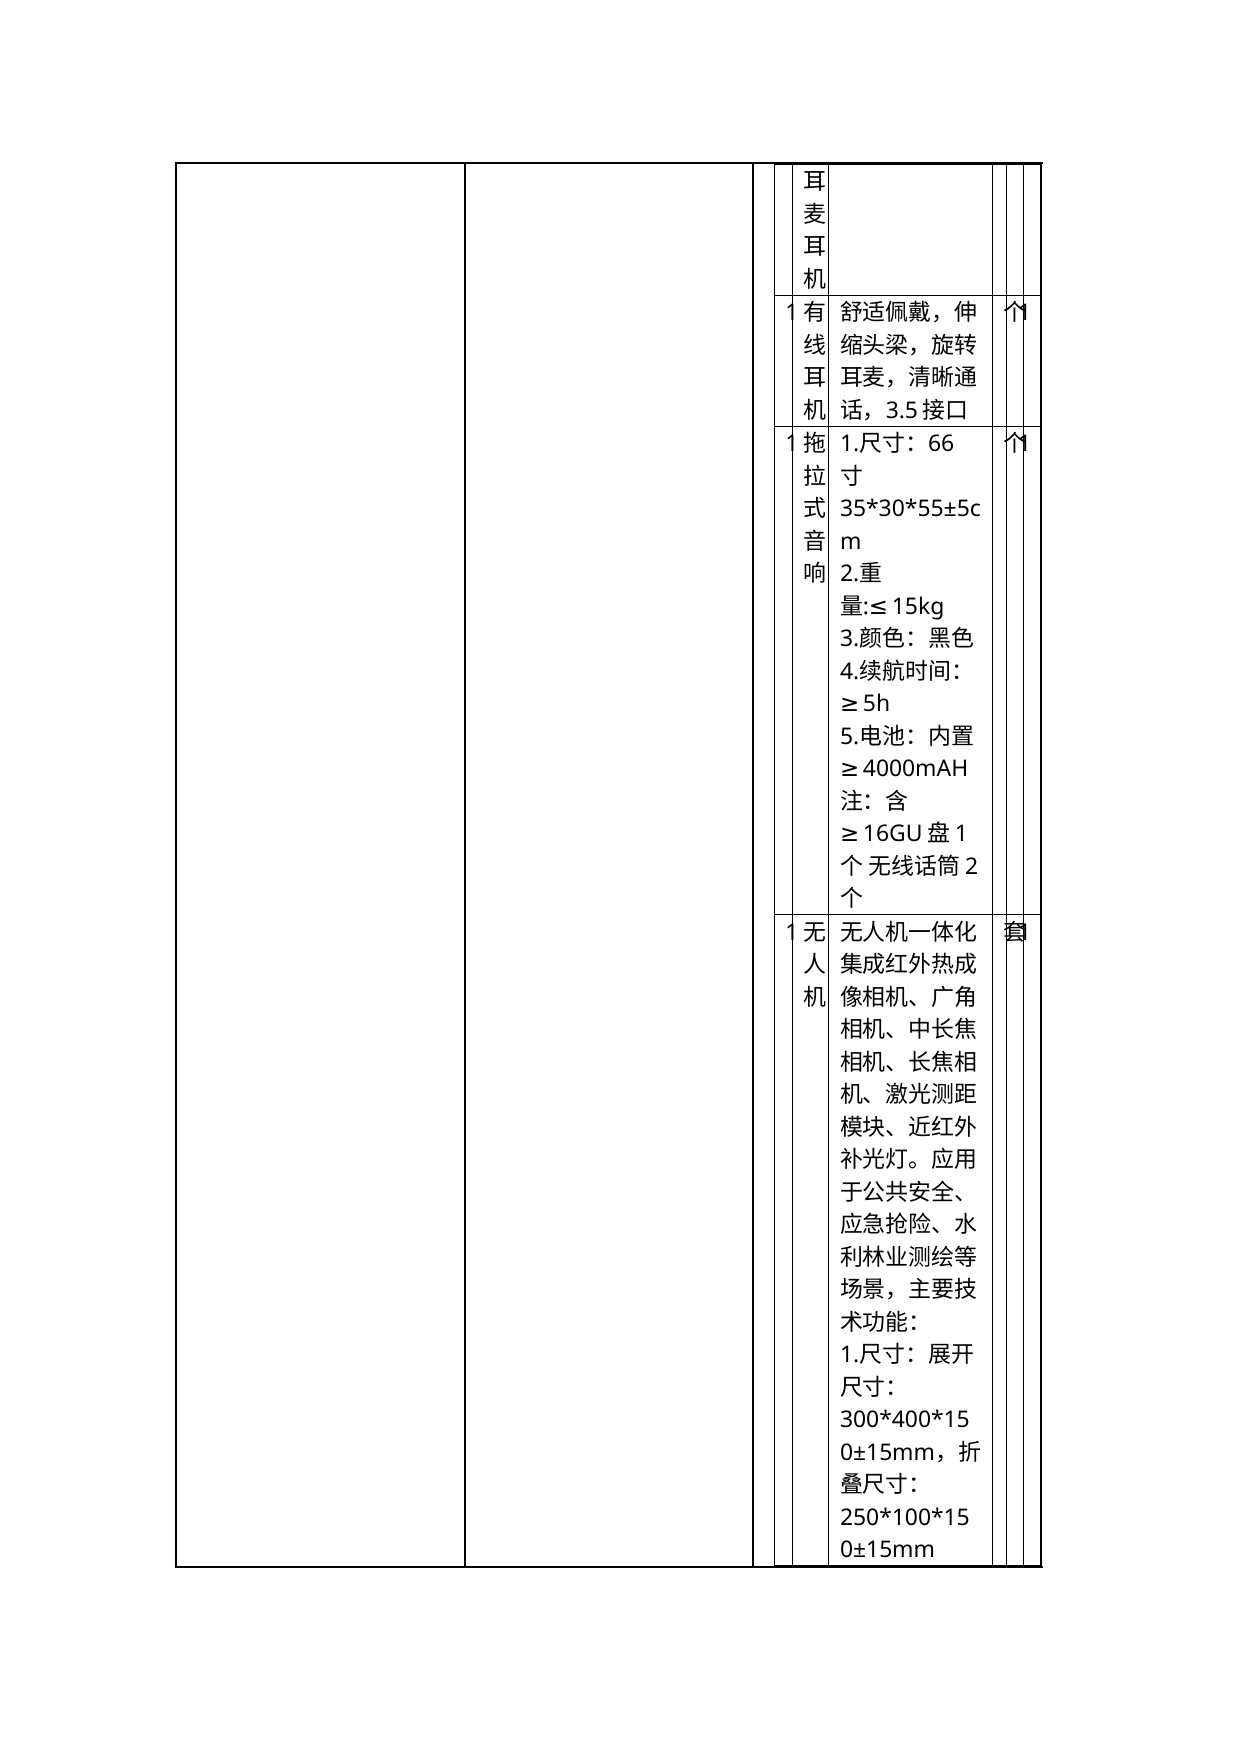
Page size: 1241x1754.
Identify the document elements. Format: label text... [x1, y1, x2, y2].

table_cell 1 [177, 164, 464, 1566]
table_cell [993, 296, 1006, 426]
table_cell [775, 427, 792, 914]
table_cell [793, 165, 828, 295]
table_cell [993, 165, 1006, 295]
table_cell [1007, 435, 1023, 914]
table_cell [829, 427, 992, 914]
table_cell [754, 164, 774, 1566]
table_cell [829, 165, 992, 295]
table_cell [1007, 940, 1023, 1565]
table_cell [829, 915, 992, 1565]
table_cell [993, 427, 1006, 914]
table_cell [1024, 165, 1040, 295]
table_cell [793, 427, 828, 914]
table_cell [993, 915, 1006, 1565]
table_cell [775, 915, 792, 1565]
table_cell [775, 296, 792, 426]
table_cell [793, 915, 828, 1565]
table_cell [1011, 928, 1023, 935]
table_cell [775, 165, 792, 295]
table_cell [1007, 296, 1023, 308]
table_cell [1007, 304, 1023, 426]
table_cell [1024, 296, 1040, 426]
table_cell [1007, 165, 1023, 295]
table_cell [466, 164, 752, 1566]
table_cell [1007, 427, 1023, 439]
table_cell [793, 296, 828, 426]
table_cell [1024, 427, 1040, 914]
table_cell [829, 296, 992, 426]
table_cell [1024, 915, 1040, 1565]
table_cell [1007, 915, 1023, 923]
